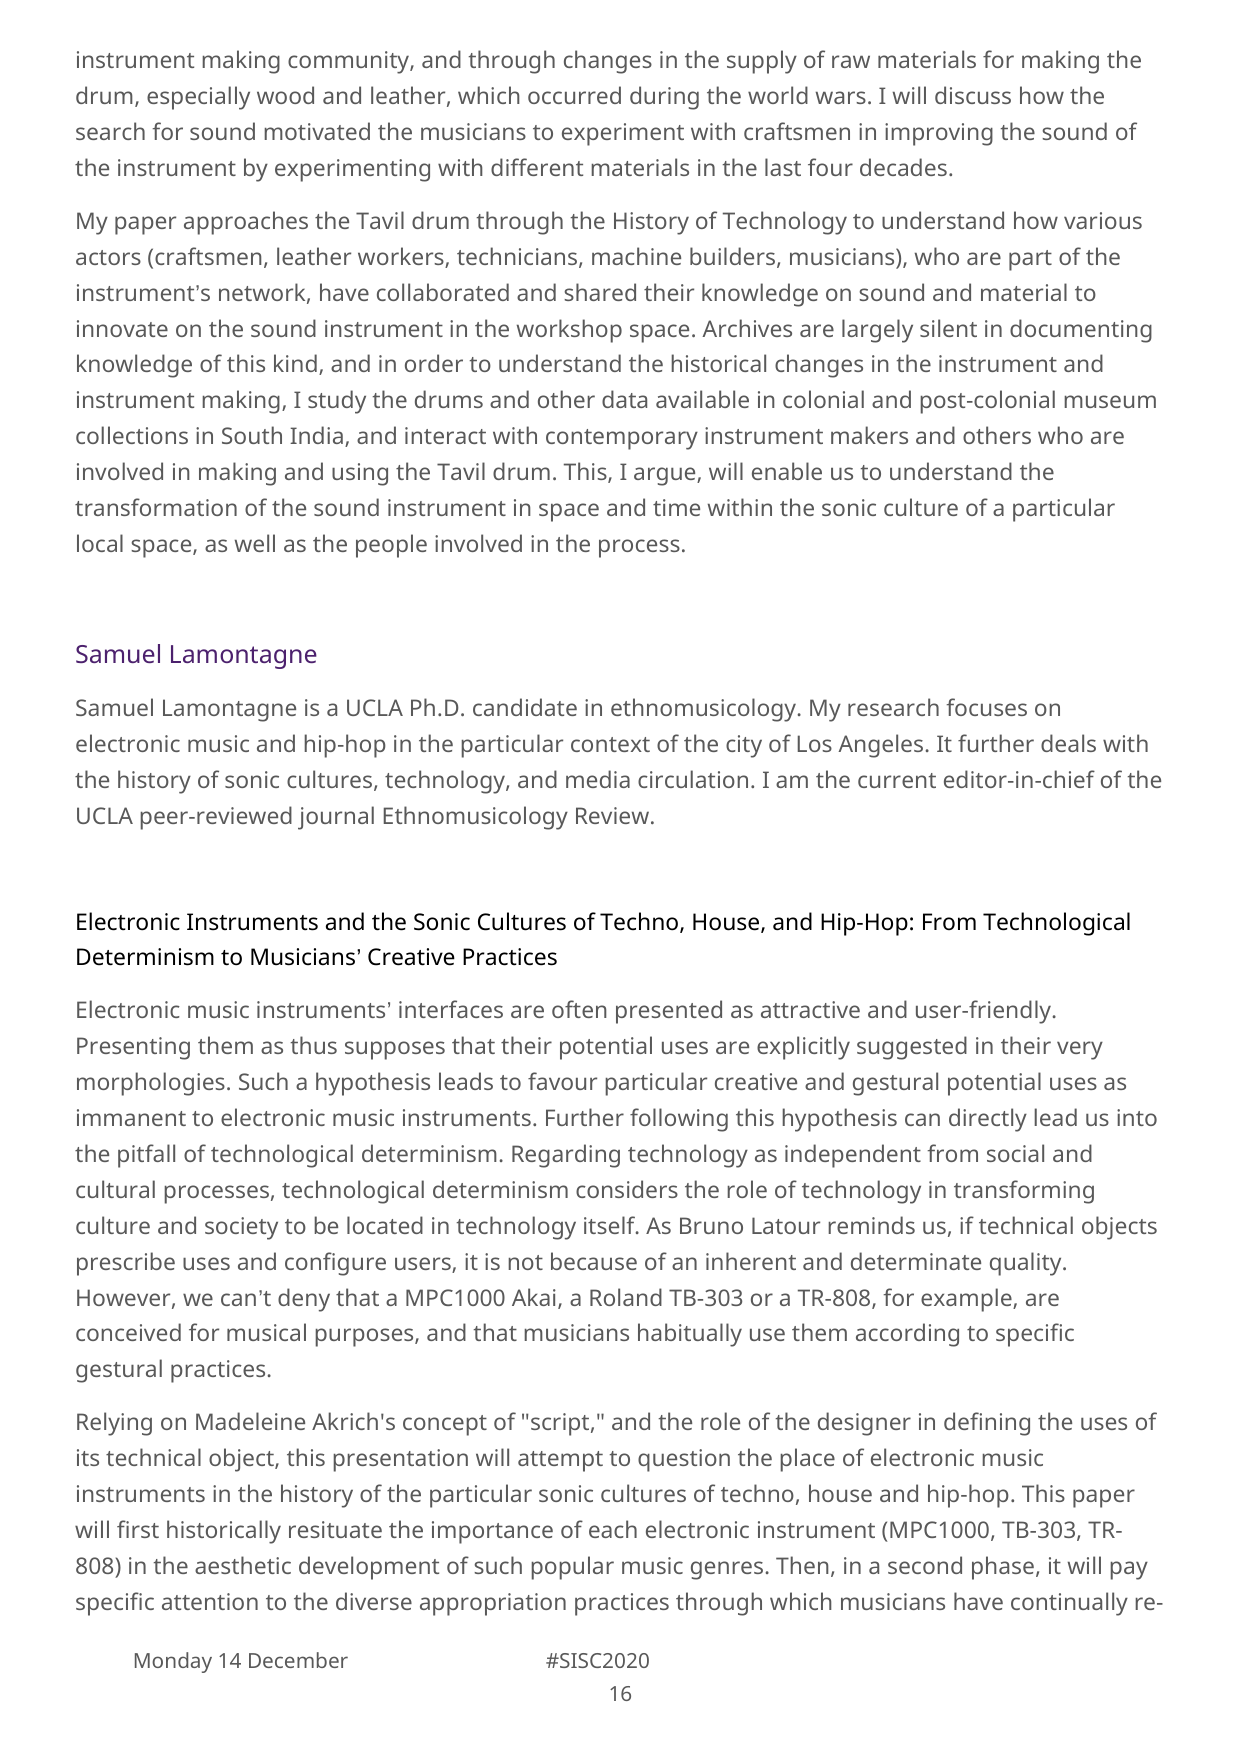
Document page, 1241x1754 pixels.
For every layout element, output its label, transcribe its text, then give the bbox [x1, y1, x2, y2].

text Electronic Instruments and the Sonic Cultures of Techno, House, and Hip-Hop: From Technological Determinism to Musicians’ Creative Practices [75, 905, 1165, 973]
text Electronic music instruments’ interfaces are often presented as attractive and user-friendly. Presenting them as thus supposes that their potential uses are explicitly suggested in their very morphologies. Such a hypothesis leads to favour particular creative and gestural potential uses as immanent to electronic music instruments. Further following this hypothesis can directly lead us into the pitfall of technological determinism. Regarding technology as independent from social and cultural processes, technological determinism considers the role of technology in transforming culture and society to be located in technology itself. As Bruno Latour reminds us, if technical objects prescribe uses and configure users, it is not because of an inherent and determinate quality. However, we can’t deny that a MPC1000 Akai, a Roland TB-303 or a TR-808, for example, are conceived for musical purposes, and that musicians habitually use them according to specific gestural practices. [75, 994, 1165, 1384]
text Samuel Lamontagne is a UCLA Ph.D. candidate in ethnomusicology. My research focuses on electronic music and hip-hop in the particular context of the city of Los Angeles. It further deals with the history of sonic cultures, technology, and media circulation. I am the current editor-in-chief of the UCLA peer-reviewed journal Ethnomusicology Review. [75, 692, 1165, 831]
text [75, 1406, 1165, 1617]
text My paper approaches the Tavil drum through the History of Technology to understand how various actors (craftsmen, leather workers, technicians, machine builders, musicians), who are part of the instrument’s network, have collaborated and shared their knowledge on sound and material to innovate on the sound instrument in the workshop space. Archives are largely silent in documenting knowledge of this kind, and in order to understand the historical changes in the instrument and instrument making, I study the drums and other data available in colonial and post-colonial museum collections in South India, and interact with contemporary instrument makers and others who are involved in making and using the Tavil drum. This, I argue, will enable us to understand the transformation of the sound instrument in space and time within the sonic culture of a particular local space, as well as the people involved in the process. [75, 205, 1165, 559]
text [75, 44, 1165, 183]
text Samuel Lamontagne [75, 637, 1165, 671]
